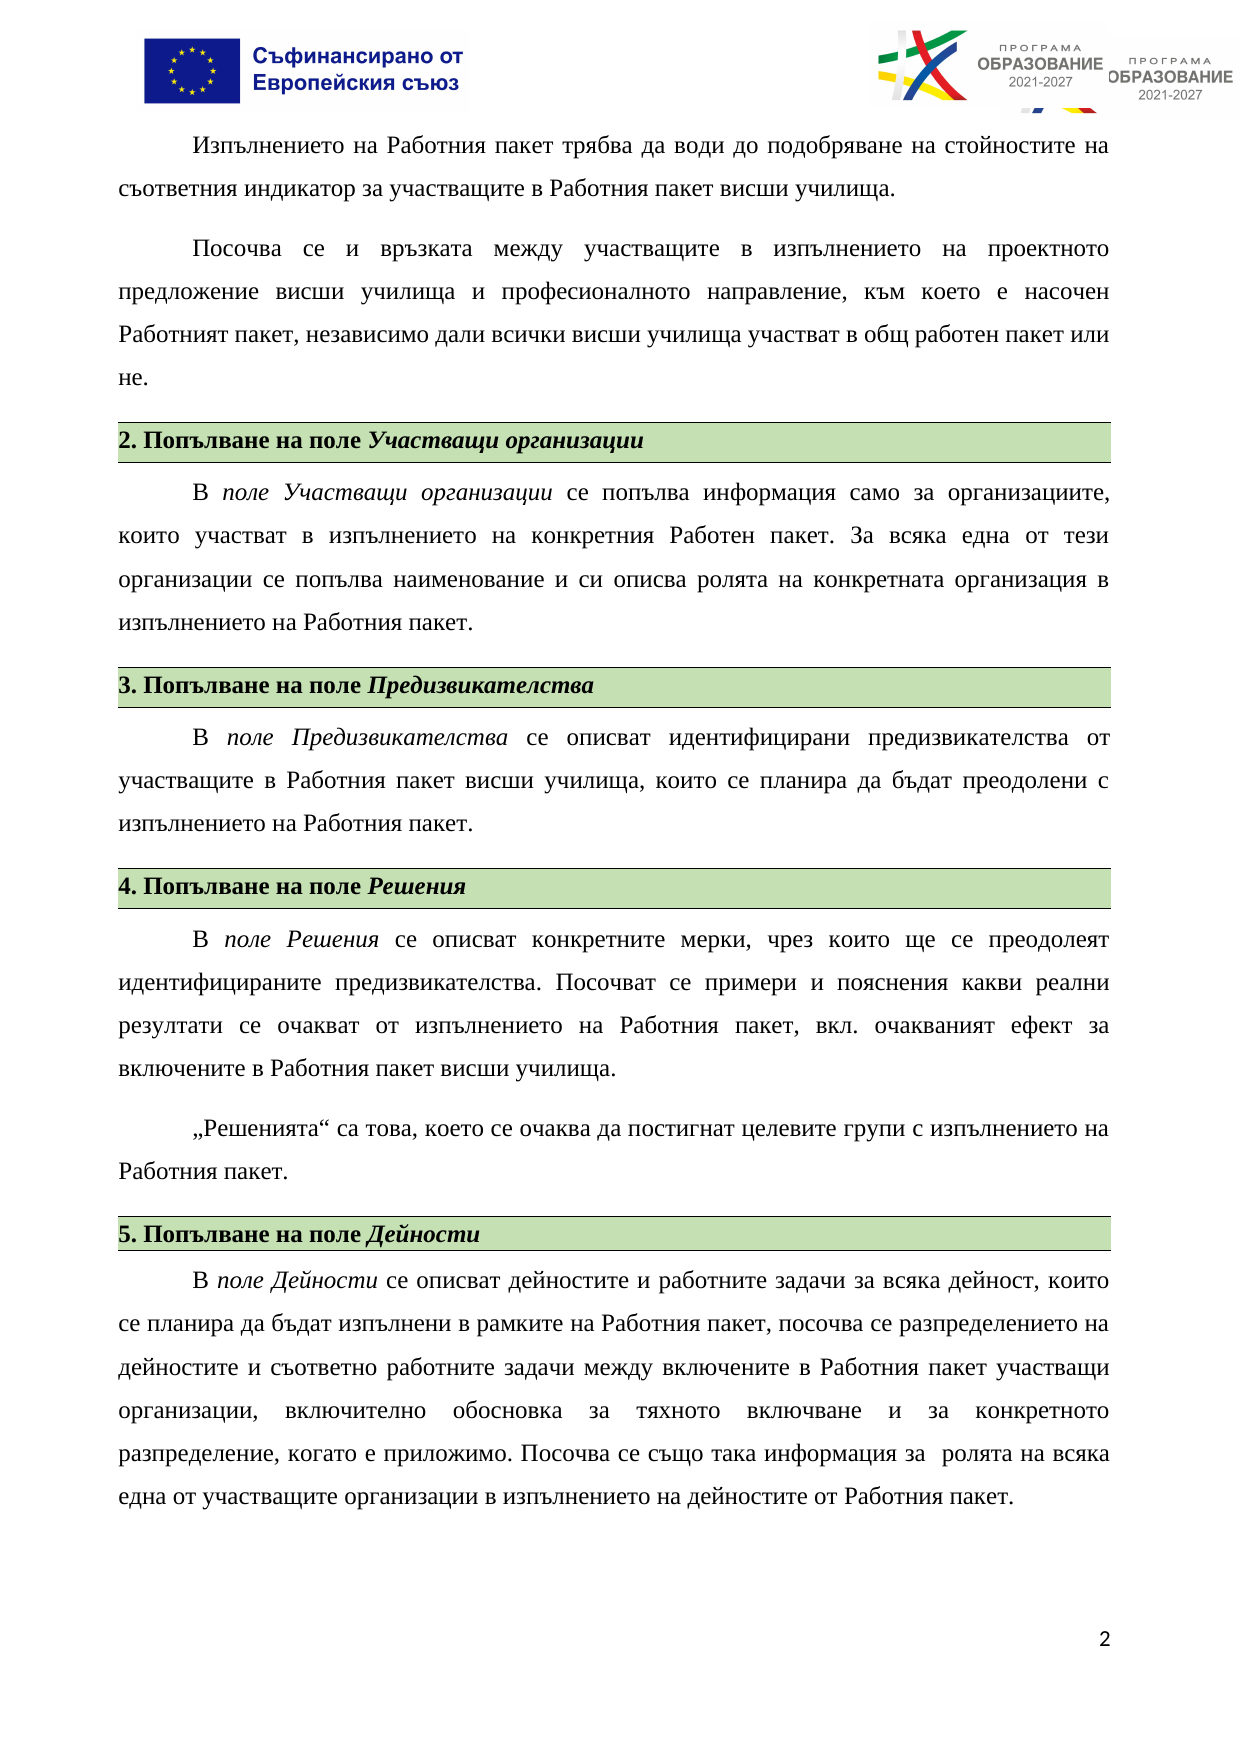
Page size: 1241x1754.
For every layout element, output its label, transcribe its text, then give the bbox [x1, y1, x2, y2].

text 4. Попълване на поле Решения [118, 869, 1111, 908]
text В поле Дейности се описват дейностите и работните задачи за всяка дейност, които се планира да бъдат изпълнени в рамките на Работния пакет, посочва се разпределението на дейностите и съответно работните задачи между включените в Работния пакет участващи организации, включително обосновка за тяхното включване и за конкретното разпределение, когато е приложимо. Посочва се също така информация за ролята на всяка една от участващите организации в изпълнението на дейностите от Работния пакет. [118, 1265, 1111, 1510]
text 2. Попълване на поле Участващи организации [118, 423, 1111, 462]
text В поле Участващи организации се попълва информация само за организациите, които участват в изпълнението на конкретния Работен пакет. За всяка една от тези организации се попълва наименование и си описва ролята на конкретната организация в изпълнението на Работния пакет. [118, 477, 1111, 636]
text В поле Решения се описват конкретните мерки, чрез които ще се преодолеят идентифицираните предизвикателства. Посочват се примери и пояснения какви реални резултати се очакват от изпълнението на Работния пакет, вкл. очакваният ефект за включените в Работния пакет висши училища. [118, 924, 1111, 1082]
picture [868, 22, 1239, 120]
text В поле Предизвикателства се описват идентифицирани предизвикателства от участващите в Работния пакет висши училища, които се планира да бъдат преодолени с изпълнението на Работния пакет. [118, 722, 1111, 837]
text 3. Попълване на поле Предизвикателства [118, 668, 1111, 707]
text „Решенията“ са това, което се очаква да постигнат целевите групи с изпълнението на Работния пакет. [118, 1113, 1111, 1185]
text Посочва се и връзката между участващите в изпълнението на проектното предложение висши училища и професионалното направление, към което е насочен Работният пакет, независимо дали всички висши училища участват в общ работен пакет или не. [118, 233, 1111, 391]
picture [135, 30, 471, 112]
text 5. Попълване на поле Дейности [118, 1217, 1111, 1250]
text Изпълнението на Работния пакет трябва да води до подобряване на стойностите на съответния индикатор за участващите в Работния пакет висши училища. [118, 130, 1111, 202]
